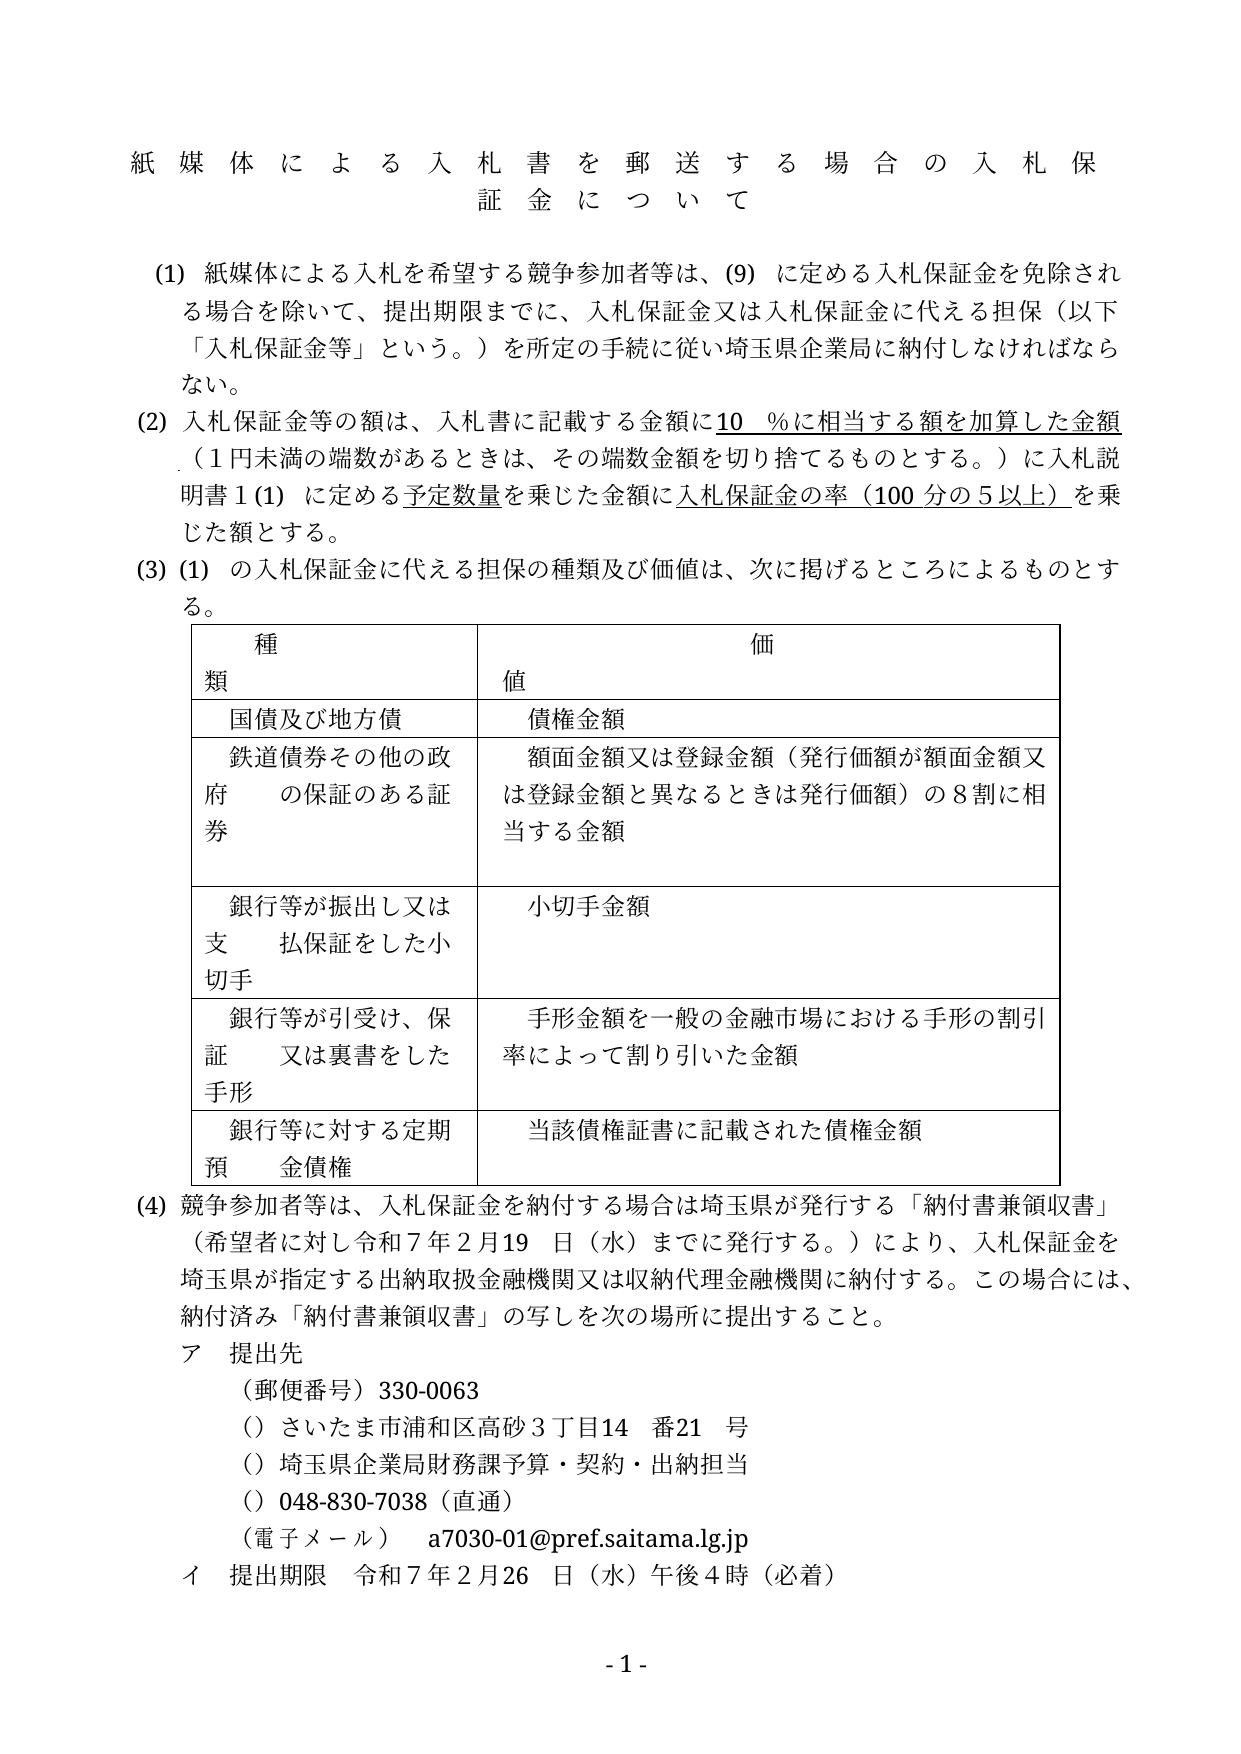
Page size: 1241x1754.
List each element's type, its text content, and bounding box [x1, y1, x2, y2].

table_cell 債権金額 [478, 700, 1059, 737]
table_header 種 類 [192, 625, 477, 699]
text （）048-830-7038（直通） [130, 1482, 1122, 1519]
text （）埼玉県企業局財務課予算・契約・出納担当 [130, 1445, 1122, 1482]
text (3) (1)の入札保証金に代える担保の種類及び価値は、次に掲げるところによるものとする。 [130, 550, 1122, 624]
table_cell 銀行等が振出し又は支 払保証をした小切手 [192, 887, 477, 998]
text (4) 競争参加者等は、入札保証金を納付する場合は埼玉県が発行する「納付書兼領収書」（希望者に対し令和７年２月19日（水）までに発行する。）により、入札保証金を埼玉県が指定する出納取扱金融機関又は収納代理金融機関に納付する。この場合には、納付済み「納付書兼領収書」の写しを次の場所に提出すること。 [130, 1186, 1122, 1334]
text （）さいたま市浦和区高砂３丁目14番21号 [130, 1408, 1122, 1445]
table_cell 銀行等が引受け、保証 又は裏書をした手形 [192, 999, 477, 1110]
table_cell 手形金額を一般の金融市場における手形の割引率によって割り引いた金額 [478, 999, 1059, 1110]
table_cell 鉄道債券その他の政府 の保証のある証券 [192, 738, 477, 886]
text イ 提出期限 令和７年２月26日（水）午後４時（必着） [130, 1556, 1122, 1593]
text （電子メール）a7030-01@pref.saitama.lg.jp [204, 1519, 1122, 1556]
table_cell 国債及び地方債 [192, 700, 477, 737]
text ア 提出先 [130, 1334, 1122, 1371]
text 紙媒体による入札書を郵送する場合の入札保証金について [130, 143, 1122, 217]
table_header 価 値 [478, 625, 1059, 699]
text (1) 紙媒体による入札を希望する競争参加者等は、(9)に定める入札保証金を免除される場合を除いて、提出期限までに、入札保証金又は入札保証金に代える担保（以下「入札保証金等」という。）を所定の手続に従い埼玉県企業局に納付しなければならない。 [142, 254, 1122, 402]
text （郵便番号）330-0063 [130, 1371, 1122, 1408]
table_cell 小切手金額 [478, 887, 1059, 998]
text (2) 入札保証金等の額は、入札書に記載する金額に10％に相当する額を加算した金額（１円未満の端数があるときは、その端数金額を切り捨てるものとする。）に入札説明書１(1)に定める予定数量を乗じた金額に入札保証金の率（100分の５以上）を乗じた額とする。 [130, 402, 1122, 550]
table_cell 額面金額又は登録金額（発行価額が額面金額又は登録金額と異なるときは発行価額）の８割に相当する金額 [478, 738, 1059, 886]
table_cell 銀行等に対する定期預 金債権 [192, 1111, 477, 1185]
table_cell 当該債権証書に記載された債権金額 [478, 1111, 1059, 1185]
